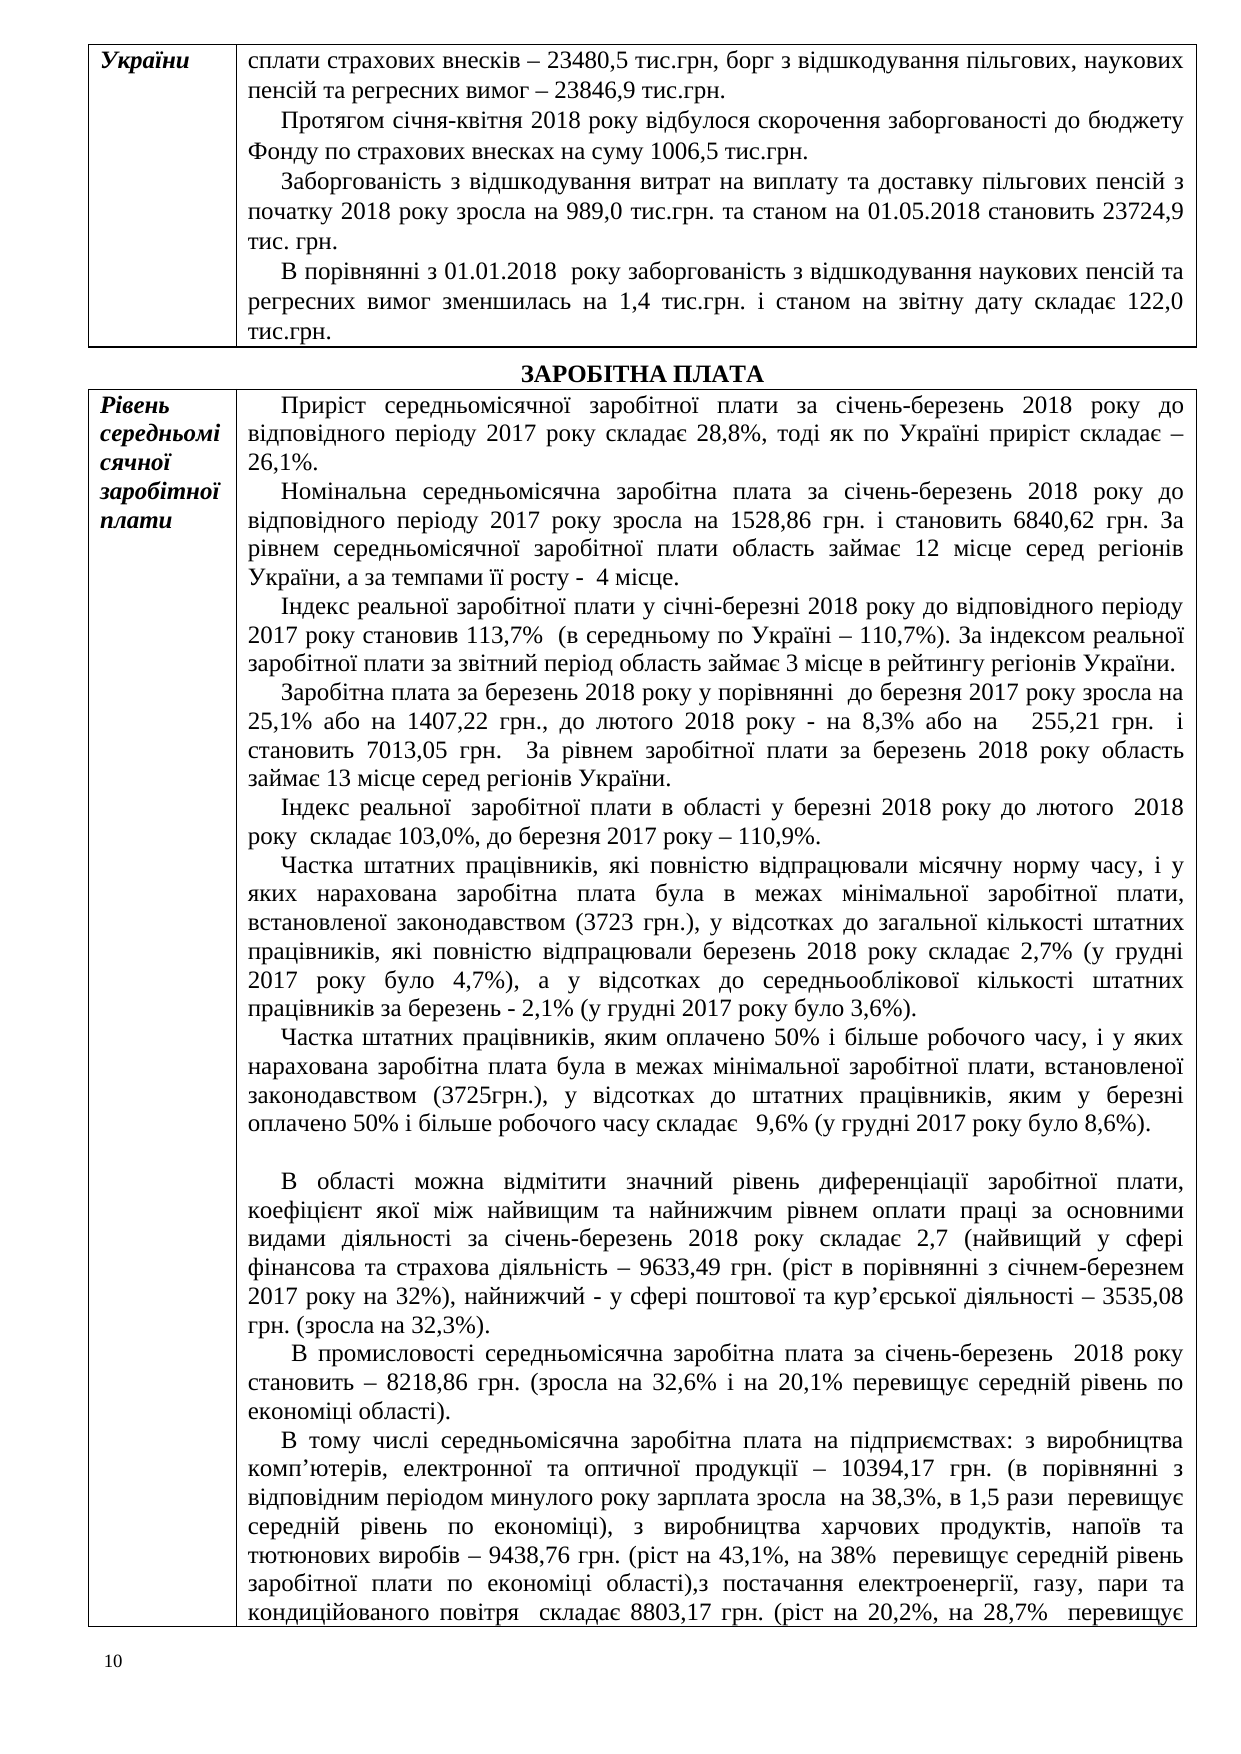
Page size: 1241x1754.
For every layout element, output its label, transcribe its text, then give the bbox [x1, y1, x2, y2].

table_cell ЗАРОБІТНА ПЛАТА [89, 348, 1196, 389]
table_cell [89, 45, 236, 346]
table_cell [89, 390, 236, 1626]
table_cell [237, 45, 1196, 346]
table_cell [237, 390, 1196, 1626]
